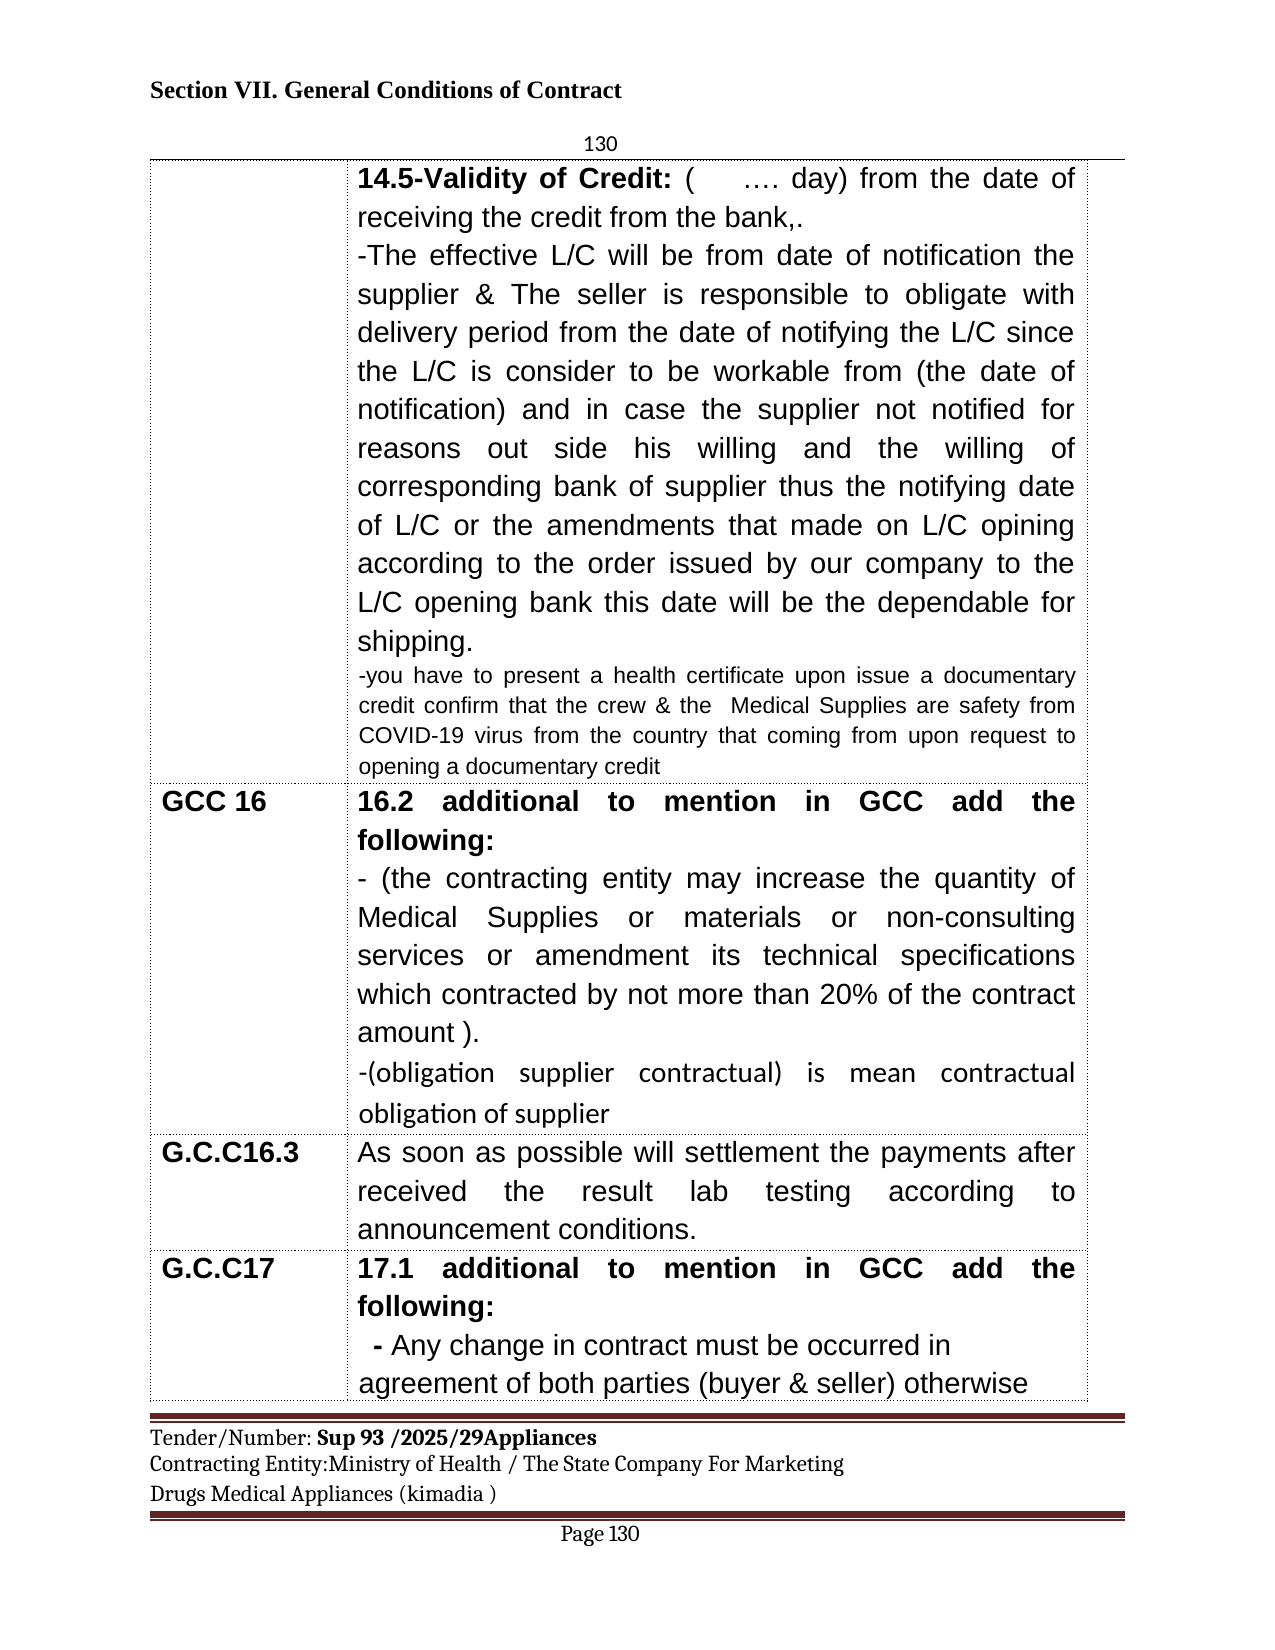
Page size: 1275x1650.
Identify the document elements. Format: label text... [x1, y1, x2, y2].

table_cell GCC 16 [150, 783, 347, 1134]
table_cell As soon as possible will settlement the payments after received the result lab testing according to announcement conditions. [347, 1134, 1088, 1250]
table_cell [347, 160, 1088, 783]
table_cell [150, 160, 347, 783]
table_cell G.C.C16.3 [150, 1134, 347, 1250]
table_cell G.C.C17 [150, 1250, 347, 1400]
table_cell 16.2 additional to mention in GCC add the following: - (the contracting entity may increase the quantity of Medical Supplies or materials or non-consulting services or amendment its technical specifications which contracted by not more than 20% of the contract amount ). -(obligation supplier contractual) is mean contractual obligation of supplier [347, 783, 1088, 1134]
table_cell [347, 1250, 1088, 1400]
